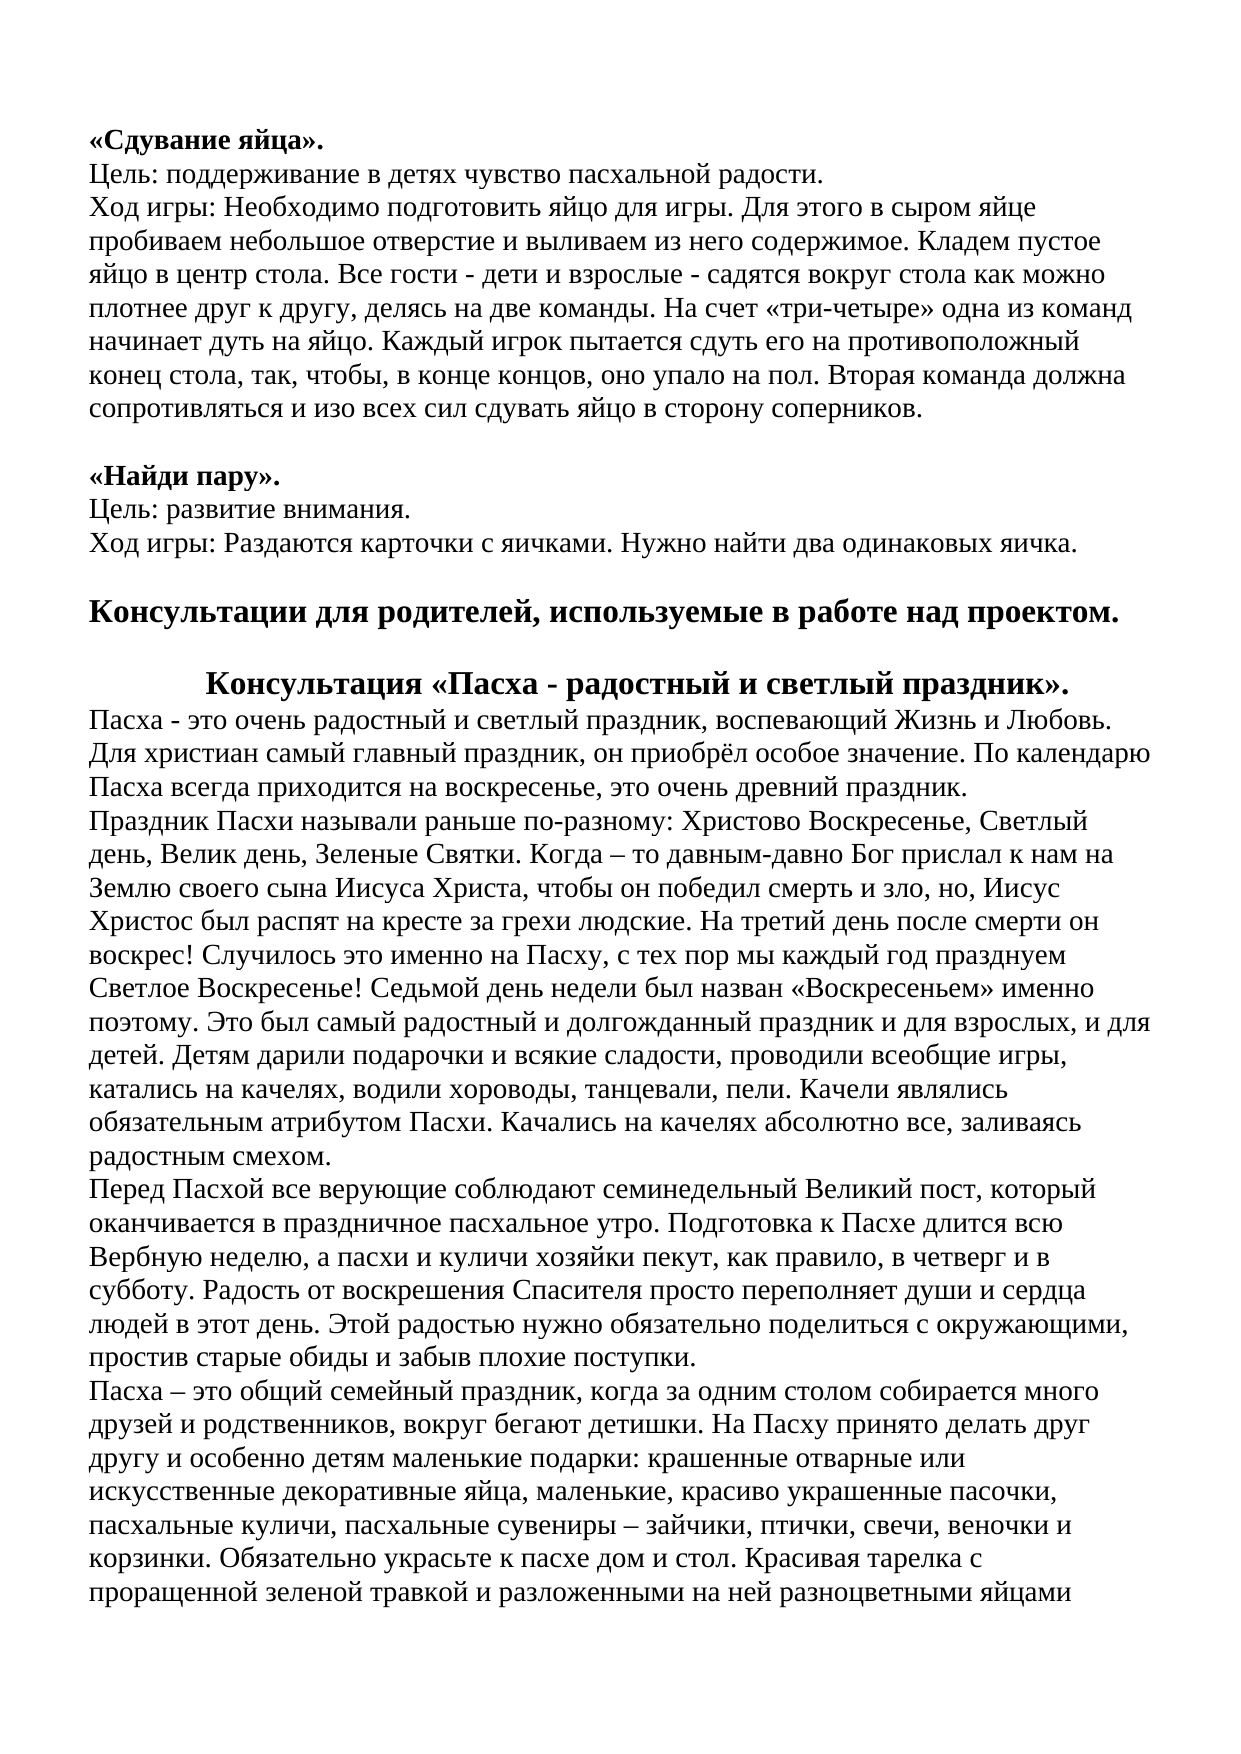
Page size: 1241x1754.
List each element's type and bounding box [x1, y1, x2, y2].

text [89, 89, 1152, 1608]
